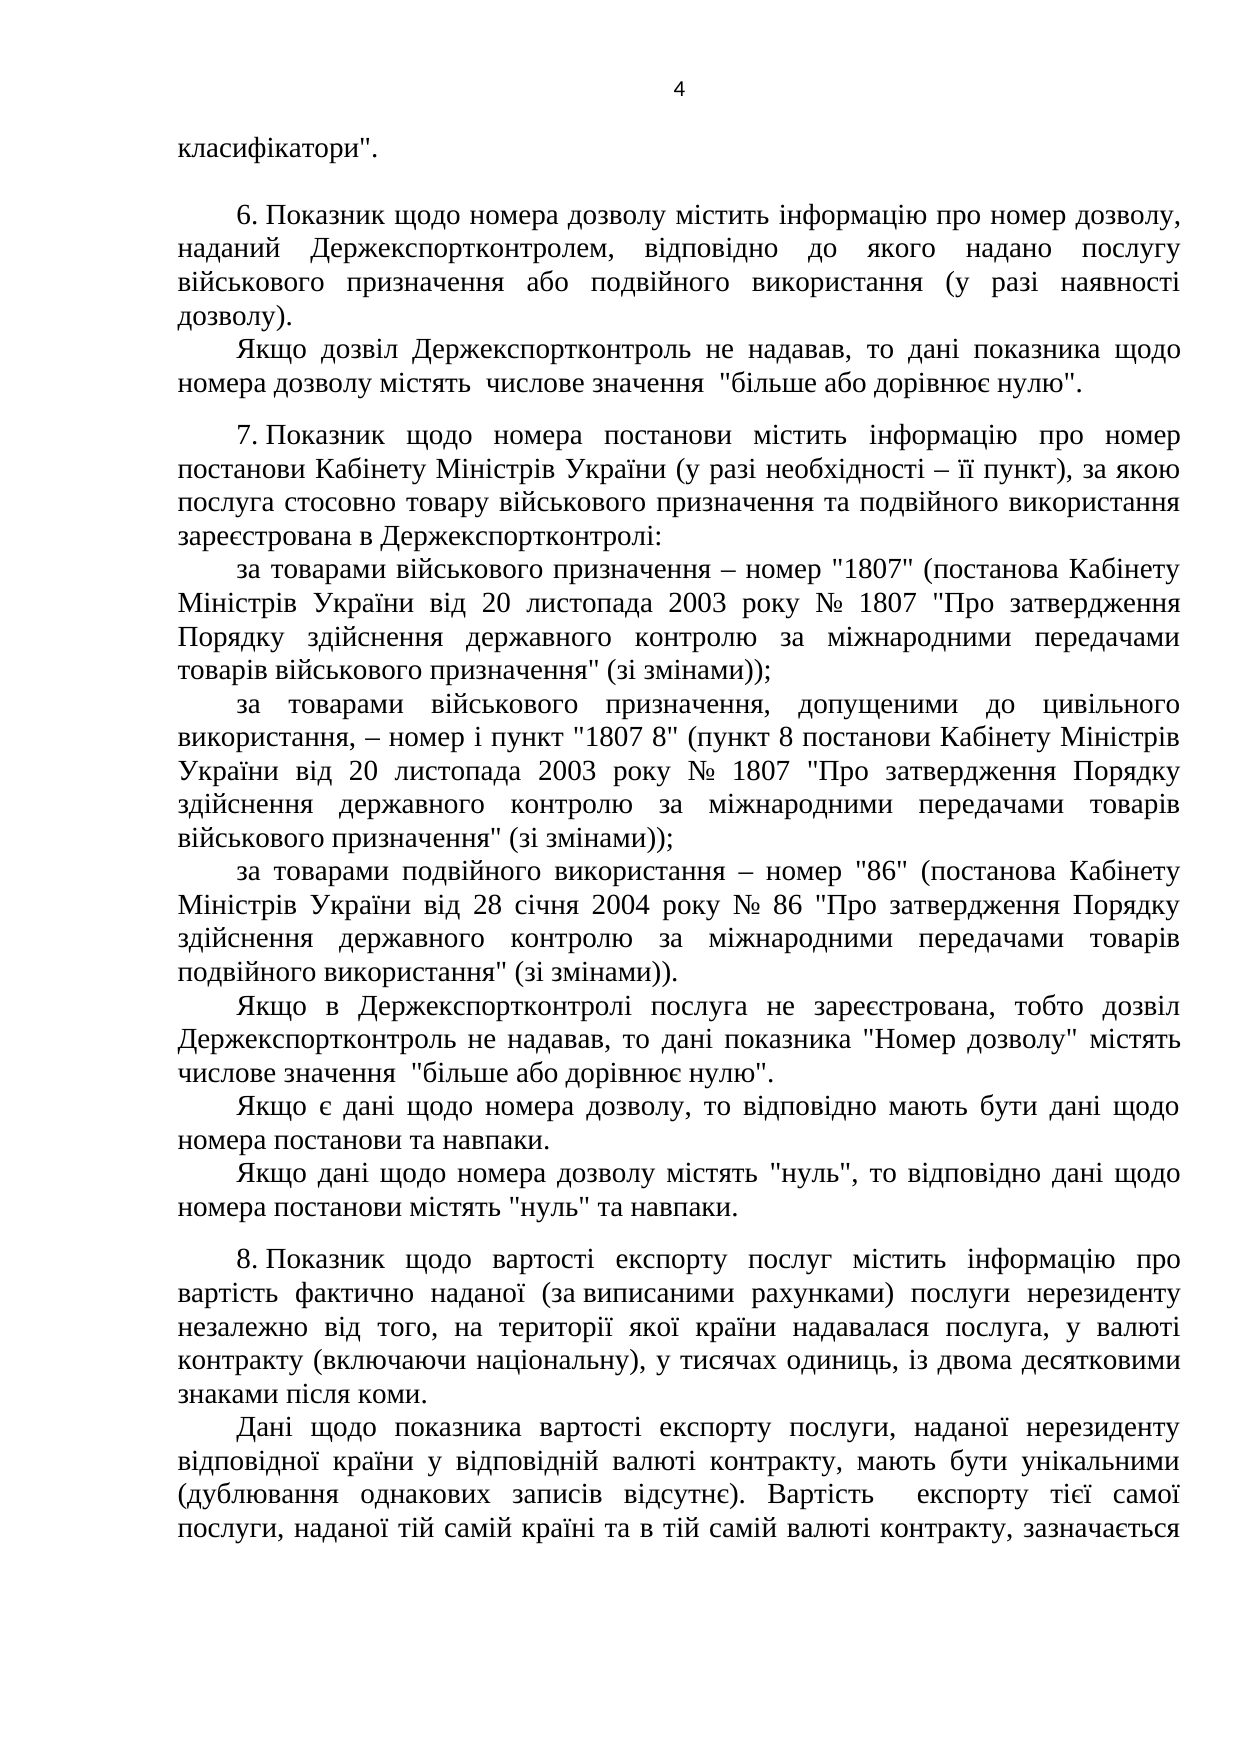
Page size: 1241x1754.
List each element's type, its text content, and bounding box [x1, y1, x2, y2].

text 7. Показник щодо номера постанови містить інформацію про номер постанови Кабінету Міністрів України (у разі необхідності – її пункт), за якою послуга стосовно товару військового призначення та подвійного використання зареєстрована в Держекспортконтролі: [177, 417, 1181, 552]
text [177, 1409, 1181, 1543]
text 8. Показник щодо вартості експорту послуг містить інформацію про вартість фактично наданої (за виписаними рахунками) послуги нерезиденту незалежно від того, на території якої країни надавалася послуга, у валюті контракту (включаючи національну), у тисячах одиниць, із двома десятковими знаками після коми. [177, 1242, 1181, 1409]
text Якщо є дані щодо номера дозволу, то відповідно мають бути дані щодо номера постанови та навпаки. [177, 1088, 1181, 1155]
text Якщо в Держекспортконтролі послуга не зареєстрована, тобто дозвіл Держекспортконтроль не надавав, то дані показника "Номер дозволу" містять числове значення "більше або дорівнює нулю". [177, 988, 1181, 1088]
text за товарами військового призначення – номер "1807" (постанова Кабінету Міністрів України від 20 листопада 2003 року № 1807 "Про затвердження Порядку здійснення державного контролю за міжнародними передачами товарів військового призначення" (зі змінами)); [177, 552, 1181, 686]
text Якщо дозвіл Держекспортконтроль не надавав, то дані показника щодо номера дозволу містять числове значення "більше або дорівнює нулю". [177, 331, 1181, 398]
text за товарами подвійного використання – номер "86" (постанова Кабінету Міністрів України від 28 січня 2004 року № 86 "Про затвердження Порядку здійснення державного контролю за міжнародними передачами товарів подвійного використання" (зі змінами)). [177, 853, 1181, 988]
text за товарами військового призначення, допущеними до цивільного використання, – номер і пункт "1807 8" (пункт 8 постанови Кабінету Міністрів України від 20 листопада 2003 року № 1807 "Про затвердження Порядку здійснення державного контролю за міжнародними передачами товарів військового призначення" (зі змінами)); [177, 686, 1181, 853]
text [177, 130, 1181, 163]
text 6. Показник щодо номера дозволу містить інформацію про номер дозволу, наданий Держекспортконтролем, відповідно до якого надано послугу військового призначення або подвійного використання (у разі наявності дозволу). [177, 197, 1181, 331]
text Якщо дані щодо номера дозволу містять "нуль", то відповідно дані щодо номера постанови містять "нуль" та навпаки. [177, 1155, 1181, 1222]
